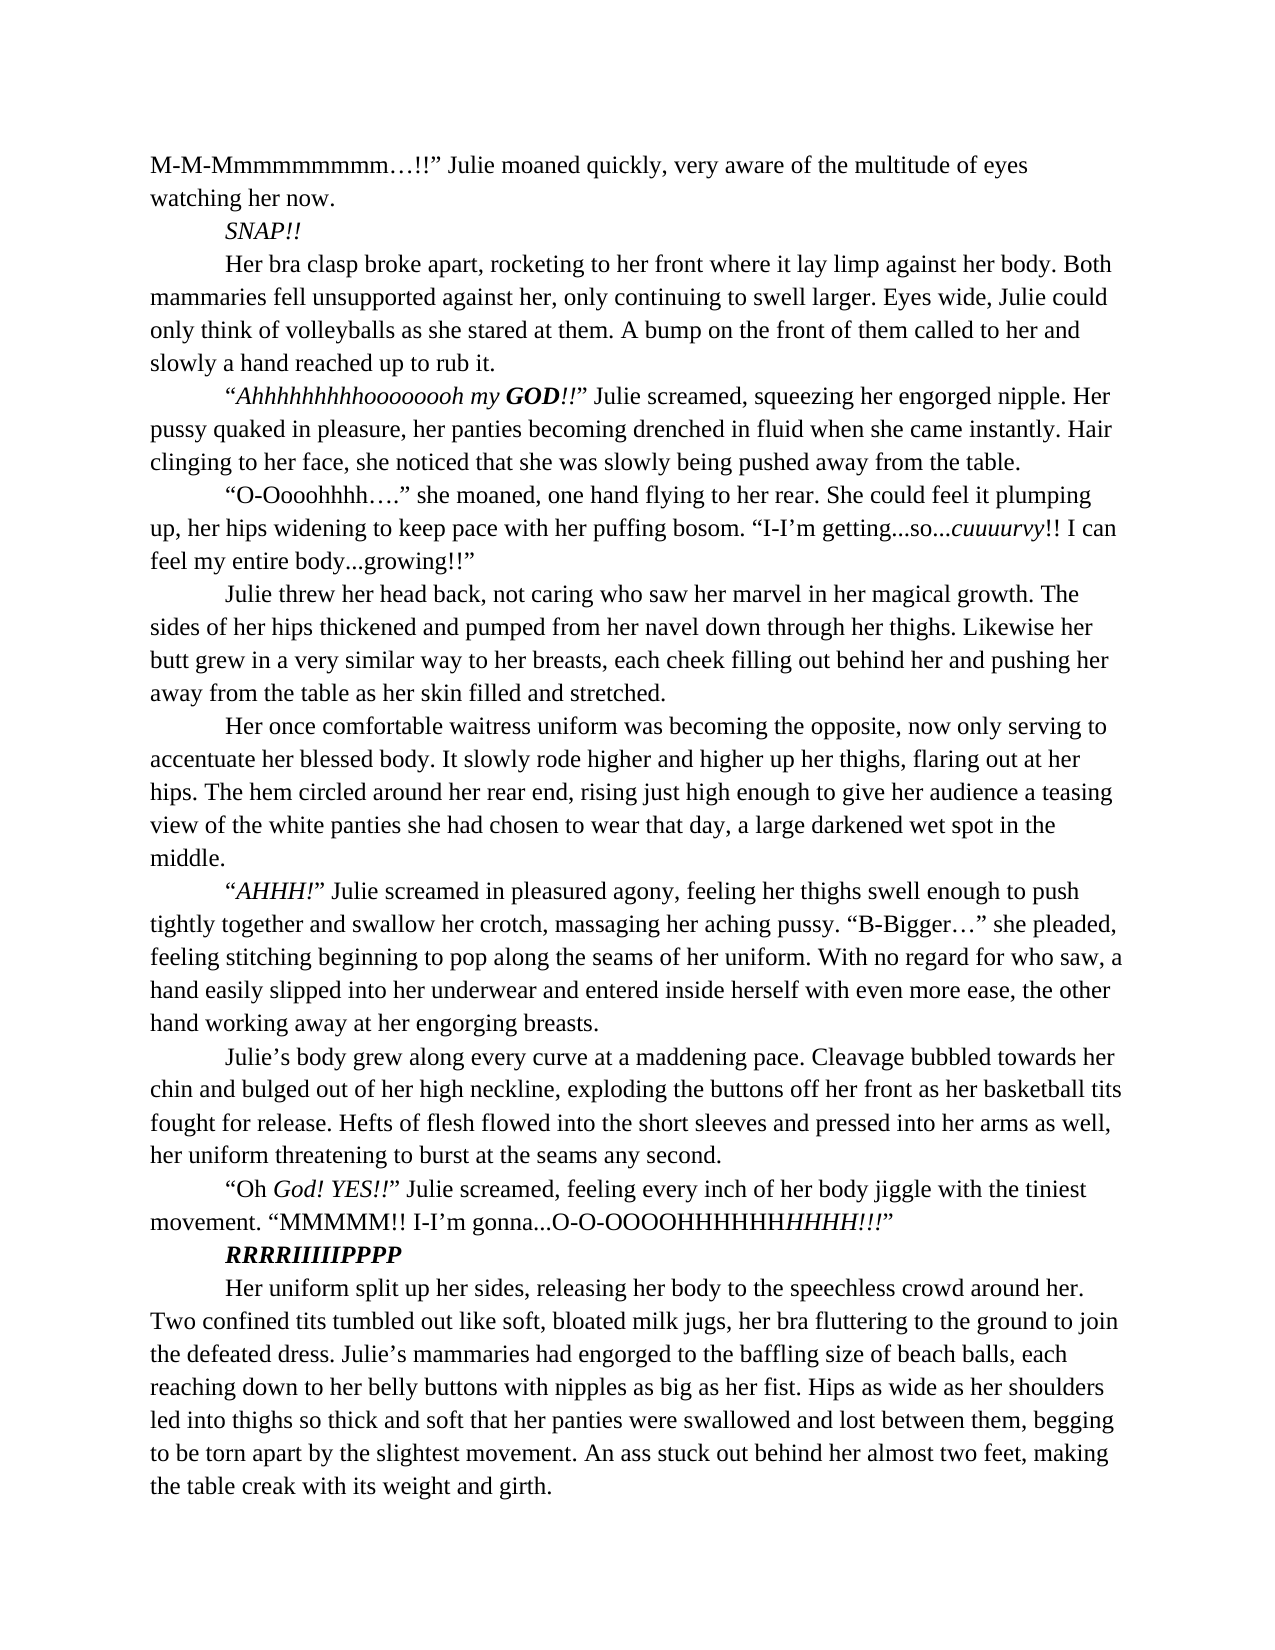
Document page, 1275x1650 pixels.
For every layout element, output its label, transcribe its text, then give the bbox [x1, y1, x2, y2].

text “Ahhhhhhhhhoooooooh my GOD!!” Julie screamed, squeezing her engorged nipple. Her pussy quaked in pleasure, her panties becoming drenched in fluid when she came instantly. Hair clinging to her face, she noticed that she was slowly being pushed away from the table. [150, 381, 1125, 476]
text “O-Oooohhhh….” she moaned, one hand flying to her rear. She could feel it plumping up, her hips widening to keep pace with her puffing bosom. “I-I’m getting...so...cuuuurvy!! I can feel my entire body...growing!!” [150, 480, 1125, 575]
text Her uniform split up her sides, releasing her body to the speechless crowd around her. Two confined tits tumbled out like soft, bloated milk jugs, her bra fluttering to the ground to join the defeated dress. Julie’s mammaries had engorged to the baffling size of beach balls, each reaching down to her belly buttons with nipples as big as her fist. Hips as wide as her shoulders led into thighs so thick and soft that her panties were swallowed and lost between them, begging to be torn apart by the slightest movement. An ass stuck out behind her almost two feet, making the table creak with its weight and girth. [150, 1273, 1125, 1499]
text Julie’s body grew along every curve at a maddening pace. Cleavage bubbled towards her chin and bulged out of her high neckline, exploding the buttons off her front as her basketball tits fought for release. Hefts of flesh flowed into the short sleeves and pressed into her arms as well, her uniform threatening to burst at the seams any second. [150, 1042, 1125, 1169]
text “AHHH!” Julie screamed in pleasured agony, feeling her thighs swell enough to push tightly together and swallow her crotch, massaging her aching pussy. “B-Bigger…” she pleaded, feeling stitching beginning to pop along the seams of her uniform. With no regard for who saw, a hand easily slipped into her underwear and entered inside herself with even more ease, the other hand working away at her engorging breasts. [150, 876, 1125, 1037]
text Her once comfortable waitress uniform was becoming the opposite, now only serving to accentuate her blessed body. It slowly rode higher and higher up her thighs, flaring out at her hips. The hem circled around her rear end, rising just high enough to give her audience a teasing view of the white panties she had chosen to wear that day, a large darkened wet spot in the middle. [150, 711, 1125, 872]
text SNAP!! [150, 216, 1125, 245]
text “Oh God! YES!!” Julie screamed, feeling every inch of her body jiggle with the tiniest movement. “MMMMM!! I-I’m gonna...O-O-OOOOHHHHHHHHHH!!!” [150, 1174, 1125, 1235]
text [150, 150, 1125, 212]
text Julie threw her head back, not caring who saw her marvel in her magical growth. The sides of her hips thickened and pumped from her navel down through her thighs. Likewise her butt grew in a very similar way to her breasts, each cheek filling out behind her and pushing her away from the table as her skin filled and stretched. [150, 579, 1125, 707]
text Her bra clasp broke apart, rocketing to her front where it lay limp against her body. Both mammaries fell unsupported against her, only continuing to swell larger. Eyes wide, Julie could only think of volleyballs as she stared at them. A bump on the front of them called to her and slowly a hand reached up to rub it. [150, 249, 1125, 377]
text RRRRIIIIIPPPP [150, 1240, 1125, 1268]
